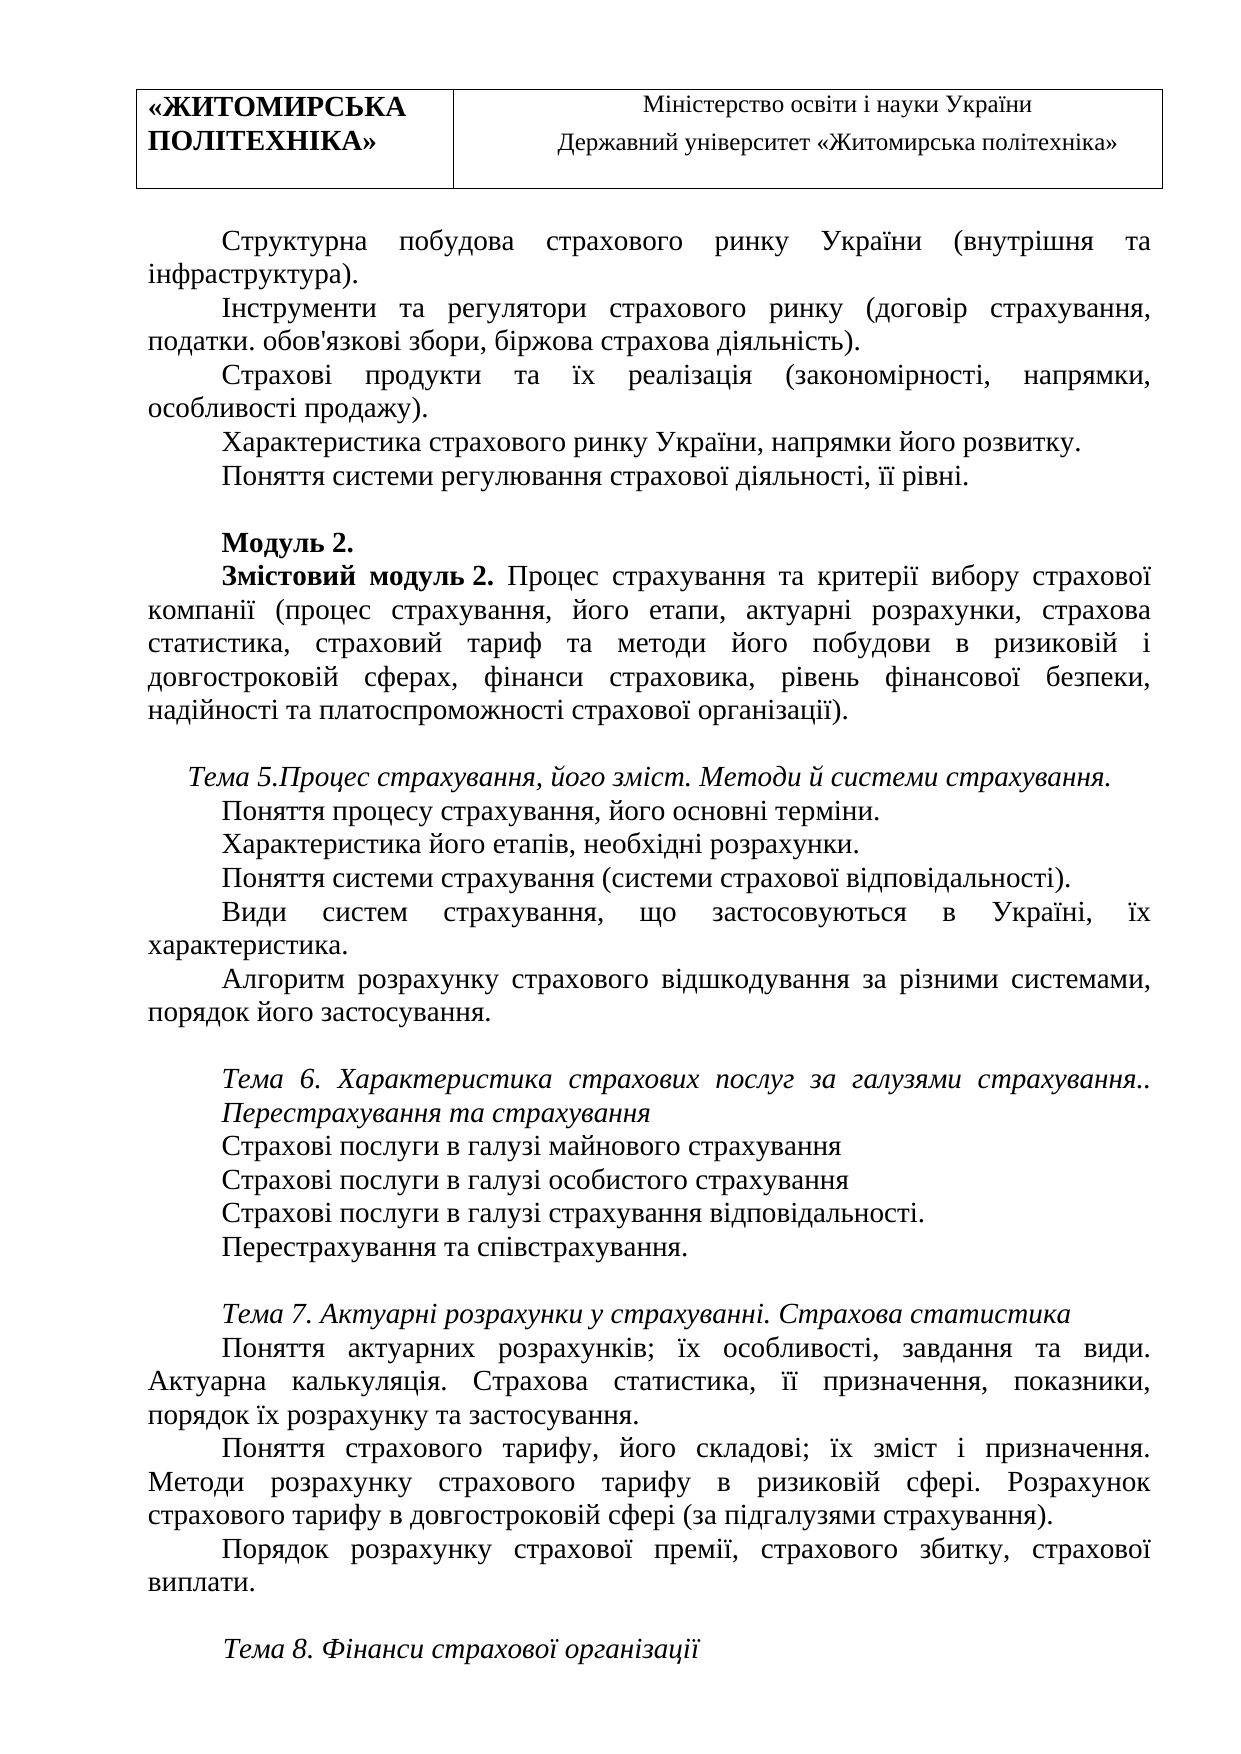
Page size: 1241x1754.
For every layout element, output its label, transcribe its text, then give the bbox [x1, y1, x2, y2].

text Страхові послуги в галузі майнового страхування [148, 1128, 1152, 1162]
text Страхові продукти та їх реалізація (закономірності, напрямки, особливості продажу). [148, 357, 1152, 424]
text Поняття процесу страхування, його основні терміни. [148, 793, 1152, 827]
text Тема 6. Характеристика страхових послуг за галузями страхування.. Перестрахування та страхування [221, 1061, 1152, 1128]
table_header «ЖИТОМИРСЬКА ПОЛІТЕХНІКА» [137, 90, 453, 188]
text Перестрахування та співстрахування. [148, 1229, 1152, 1263]
text Модуль 2. [148, 525, 1152, 558]
text Тема 8. Фінанси страхової організації [148, 1632, 1152, 1665]
text Поняття актуарних розрахунків; їх особливості, завдання та види. Актуарна калькуляція. Страхова статистика, її призначення, показники, порядок їх розрахунку та застосування. [148, 1330, 1152, 1430]
text Інструменти та регулятори страхового ринку (договір страхування, податки. обов'язкові збори, біржова страхова діяльність). [148, 290, 1152, 357]
text Характеристика його етапів, необхідні розрахунки. [148, 827, 1152, 860]
text Страхові послуги в галузі особистого страхування [148, 1162, 1152, 1196]
text Види систем страхування, що застосовуються в Україні, їх характеристика. [148, 894, 1152, 961]
text Порядок розрахунку страхової премії, страхового збитку, страхової виплати. [148, 1531, 1152, 1598]
text Алгоритм розрахунку страхового відшкодування за різними системами, порядок його застосування. [148, 961, 1152, 1028]
text Характеристика страхового ринку України, напрямки його розвитку. [148, 424, 1152, 458]
text Структурна побудова страхового ринку України (внутрішня та інфраструктура). [148, 223, 1152, 290]
text Тема 5.Процес страхування, його зміст. Методи й системи страхування. [148, 759, 1152, 793]
text Поняття системи регулювання страхової діяльності, її рівні. [148, 458, 1152, 491]
table_header Міністерство освіти і науки України Державний університет «Житомирська політехніка» [454, 90, 1162, 188]
text Страхові послуги в галузі страхування відповідальності. [148, 1196, 1152, 1229]
text Поняття страхового тарифу, його складові; їх зміст і призначення. Методи розрахунку страхового тарифу в ризиковій сфері. Розрахунок страхового тарифу в довгостроковій сфері (за підгалузями страхування). [148, 1430, 1152, 1531]
text Поняття системи страхування (системи страхової відповідальності). [148, 860, 1152, 894]
text Змістовий модуль 2. Процес страхування та критерії вибору страхової компанії (процес страхування, його етапи, актуарні розрахунки, страхова статистика, страховий тариф та методи його побудови в ризиковій і довгостроковій сферах, фінанси страховика, рівень фінансової безпеки, надійності та платоспроможності страхової організації). [148, 558, 1152, 726]
text Тема 7. Актуарні розрахунки у страхуванні. Страхова статистика [148, 1296, 1152, 1330]
